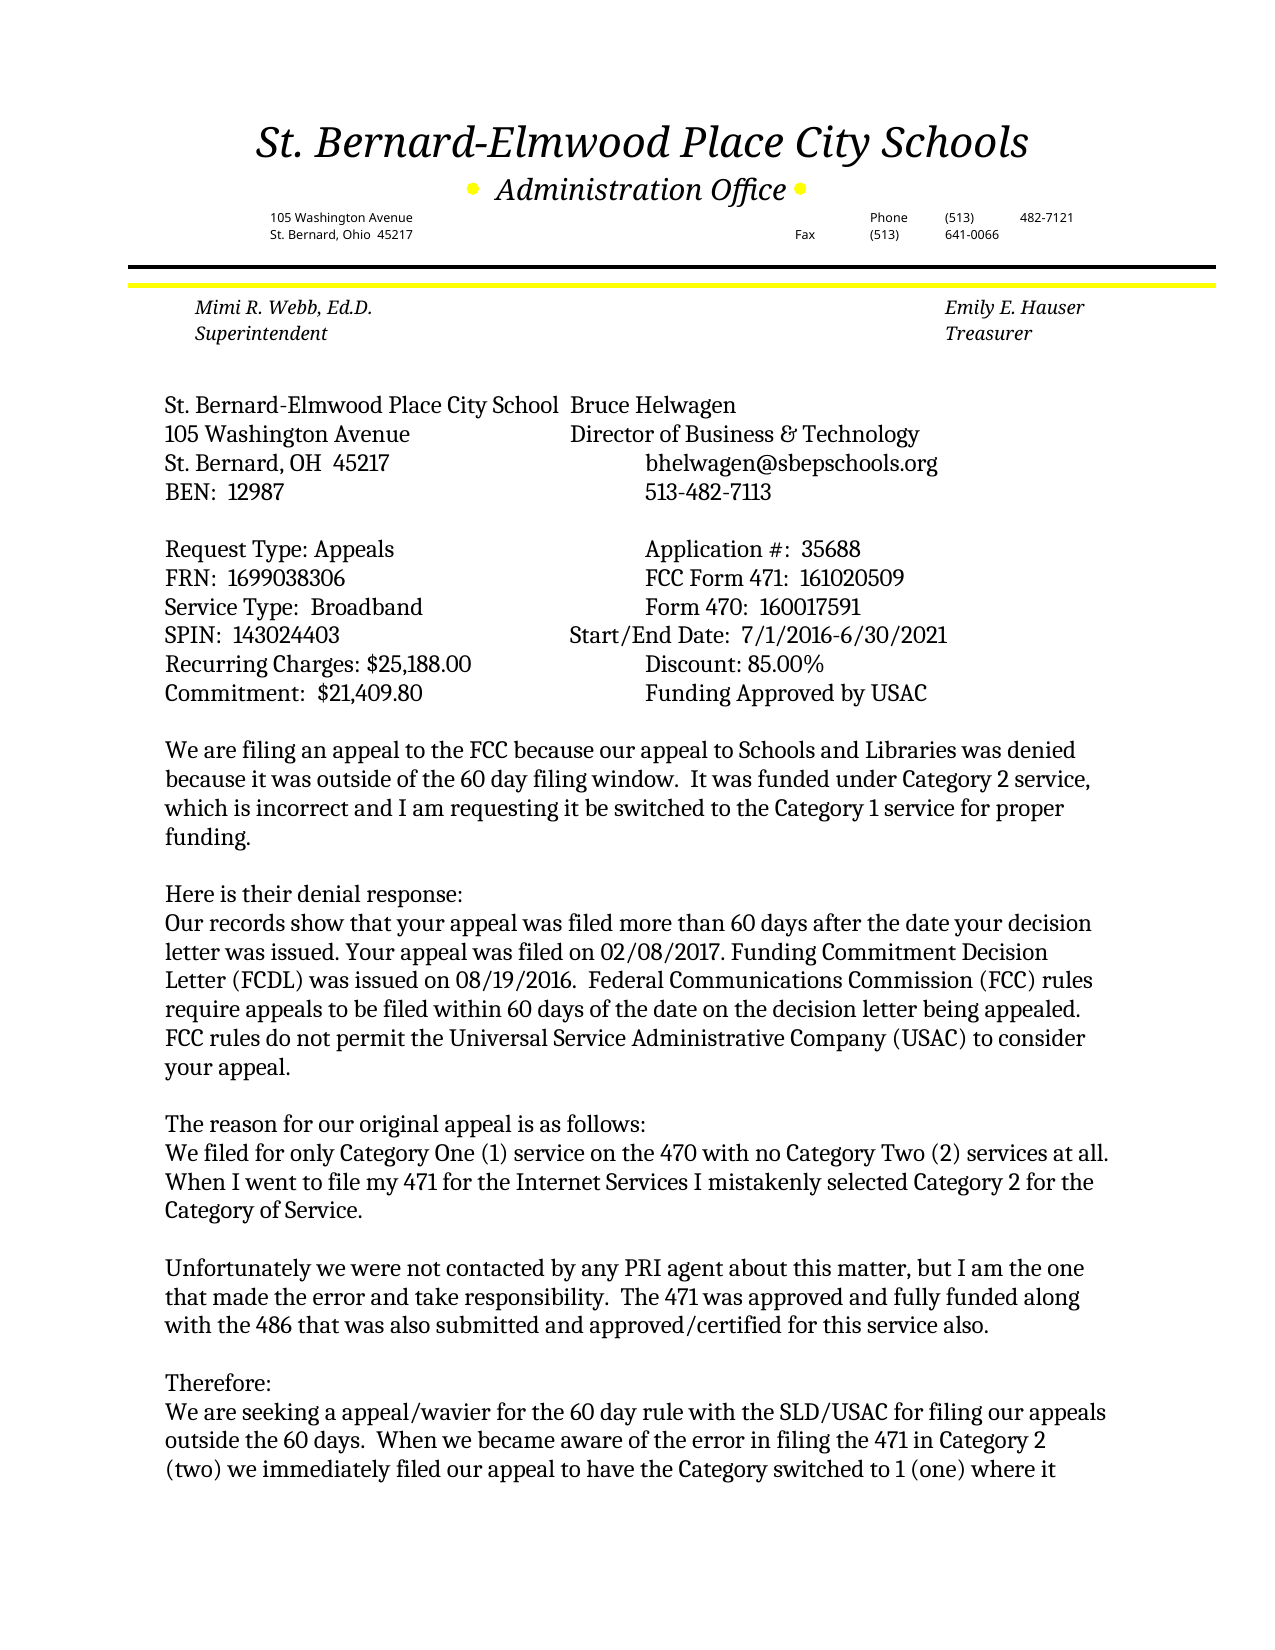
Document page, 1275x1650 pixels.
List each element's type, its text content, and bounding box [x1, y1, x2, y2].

text We are filing an appeal to the FCC because our appeal to Schools and Libraries was denied because it was outside of the 60 day filing window. It was funded under Category 2 service, which is incorrect and I am requesting it be switched to the Category 1 service for proper funding. [165, 736, 1110, 851]
text Mimi R. Webb, Ed.D. Emily E. Hauser [120, 294, 1155, 320]
text Our records show that your appeal was filed more than 60 days after the date your decision letter was issued. Your appeal was filed on 02/08/2017. Funding Commitment Decision Letter (FCDL) was issued on 08/19/2016. Federal Communications Commission (FCC) rules require appeals to be filed within 60 days of the date on the decision letter being appealed. FCC rules do not permit the Universal Service Administrative Company (USAC) to consider your appeal. [165, 909, 1110, 1081]
text Superintendent Treasurer [120, 320, 1155, 345]
text We filed for only Category One (1) service on the 470 with no Category Two (2) services at all. When I went to file my 471 for the Internet Services I mistakenly selected Category 2 for the Category of Service. [165, 1139, 1110, 1225]
text Request Type: Appeals Application #: 35688 [165, 535, 1110, 564]
title St. Bernard-Elmwood Place City Schools [120, 112, 1155, 169]
text Here is their denial response: [165, 880, 1110, 909]
text Commitment: $21,409.80 Funding Approved by USAC [165, 679, 1110, 707]
text 105 Washington Avenue Director of Business & Technology [165, 420, 1110, 449]
text St. Bernard, OH 45217 bhelwagen@sbepschools.org [165, 449, 1110, 477]
text Recurring Charges: $25,188.00 Discount: 85.00% [165, 650, 1110, 679]
text FRN: 1699038306 FCC Form 471: 161020509 [165, 564, 1110, 592]
text The reason for our original appeal is as follows: [165, 1110, 1110, 1139]
text St. Bernard, Ohio 45217 Fax (513) 641-0066 [120, 226, 1155, 243]
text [165, 1397, 1110, 1484]
text BEN: 12987 513-482-7113 [165, 477, 1110, 506]
text Therefore: [165, 1369, 1110, 1397]
text St. Bernard-Elmwood Place City School Bruce Helwagen [165, 391, 1110, 420]
text Unfortunately we were not contacted by any PRI agent about this matter, but I am the one that made the error and take responsibility. The 471 was approved and fully funded along with the 486 that was also submitted and approved/certified for this service also. [165, 1254, 1110, 1340]
text 105 Washington Avenue Phone (513) 482-7121 [120, 209, 1155, 226]
text SPIN: 143024403 Start/End Date: 7/1/2016-6/30/2021 [165, 621, 1110, 650]
text Service Type: Broadband Form 470: 160017591 [165, 592, 1110, 621]
text Administration Office [120, 169, 1155, 209]
